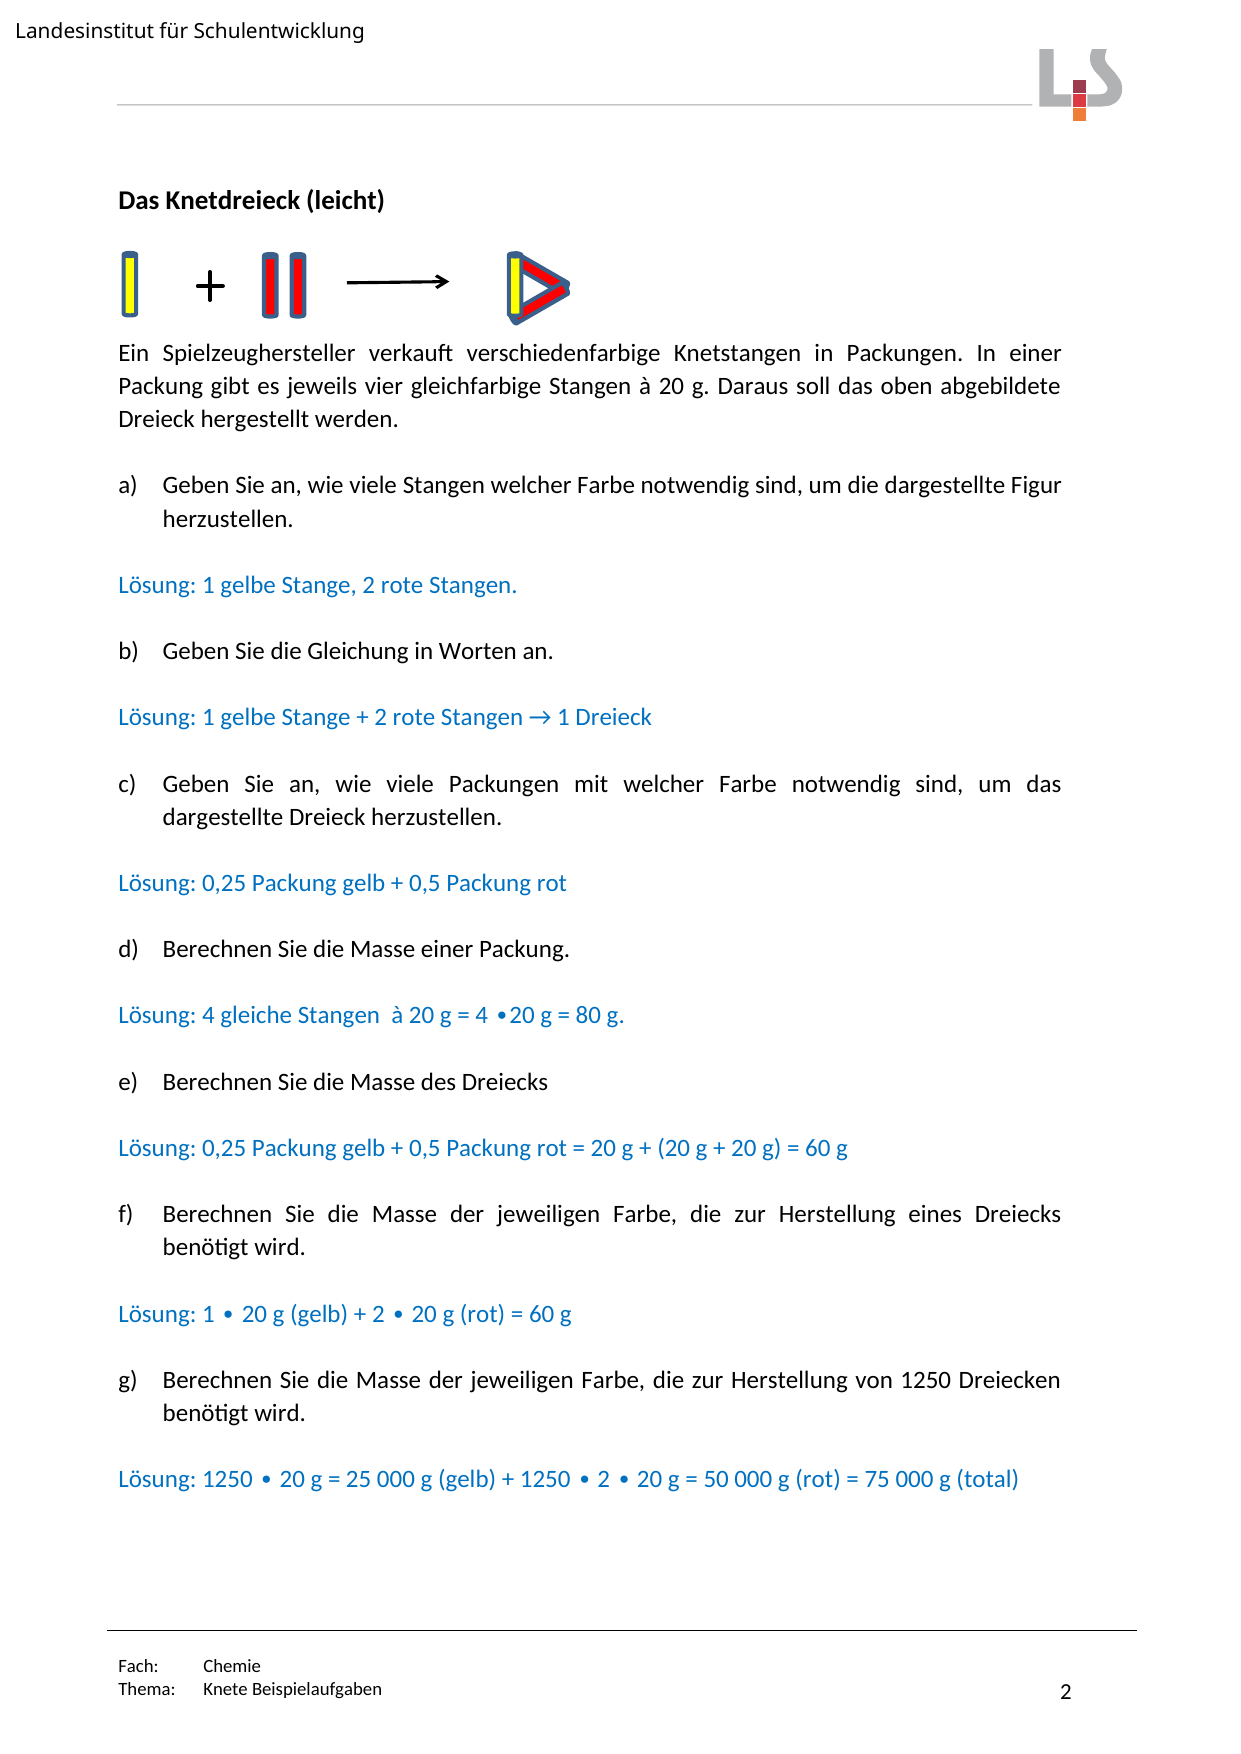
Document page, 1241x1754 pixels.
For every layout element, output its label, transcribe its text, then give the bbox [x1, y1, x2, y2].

text Geben Sie die Gleichung in Worten an. [118, 633, 1063, 666]
text Lösung: 1 ∙ 20 g (gelb) + 2 ∙ 20 g (rot) = 60 g [118, 1296, 1063, 1329]
text Geben Sie an, wie viele Packungen mit welcher Farbe notwendig sind, um das dargestellte Dreieck herzustellen. [118, 766, 1063, 832]
text Ein Spielzeughersteller verkauft verschiedenfarbige Knetstangen in Packungen. In einer Packung gibt es jeweils vier gleichfarbige Stangen à 20 g. Daraus soll das oben abgebildete Dreieck hergestellt werden. [118, 335, 1063, 434]
text Berechnen Sie die Masse der jeweiligen Farbe, die zur Herstellung eines Dreiecks benötigt wird. [118, 1196, 1063, 1262]
text Geben Sie an, wie viele Stangen welcher Farbe notwendig sind, um die dargestellte Figur herzustellen. [118, 467, 1063, 534]
text Berechnen Sie die Masse des Dreiecks [118, 1064, 1063, 1097]
text Lösung: 0,25 Packung gelb + 0,5 Packung rot [118, 865, 1063, 898]
text Lösung: 0,25 Packung gelb + 0,5 Packung rot = 20 g + (20 g + 20 g) = 60 g [118, 1130, 1063, 1163]
text Lösung: 1 gelbe Stange + 2 rote Stangen → 1 Dreieck [118, 699, 1063, 732]
text Das Knetdreieck (leicht) [118, 177, 1063, 217]
text Berechnen Sie die Masse der jeweiligen Farbe, die zur Herstellung von 1250 Dreiecken benötigt wird. [118, 1362, 1063, 1428]
text Berechnen Sie die Masse einer Packung. [118, 931, 1063, 964]
text Lösung: 1250 ∙ 20 g = 25 000 g (gelb) + 1250 ∙ 2 ∙ 20 g = 50 000 g (rot) = 75 000 g (total) [118, 1461, 1063, 1494]
text Lösung: 4 gleiche Stangen à 20 g = 4 ∙20 g = 80 g. [118, 997, 1063, 1031]
text Lösung: 1 gelbe Stange, 2 rote Stangen. [118, 567, 1063, 600]
